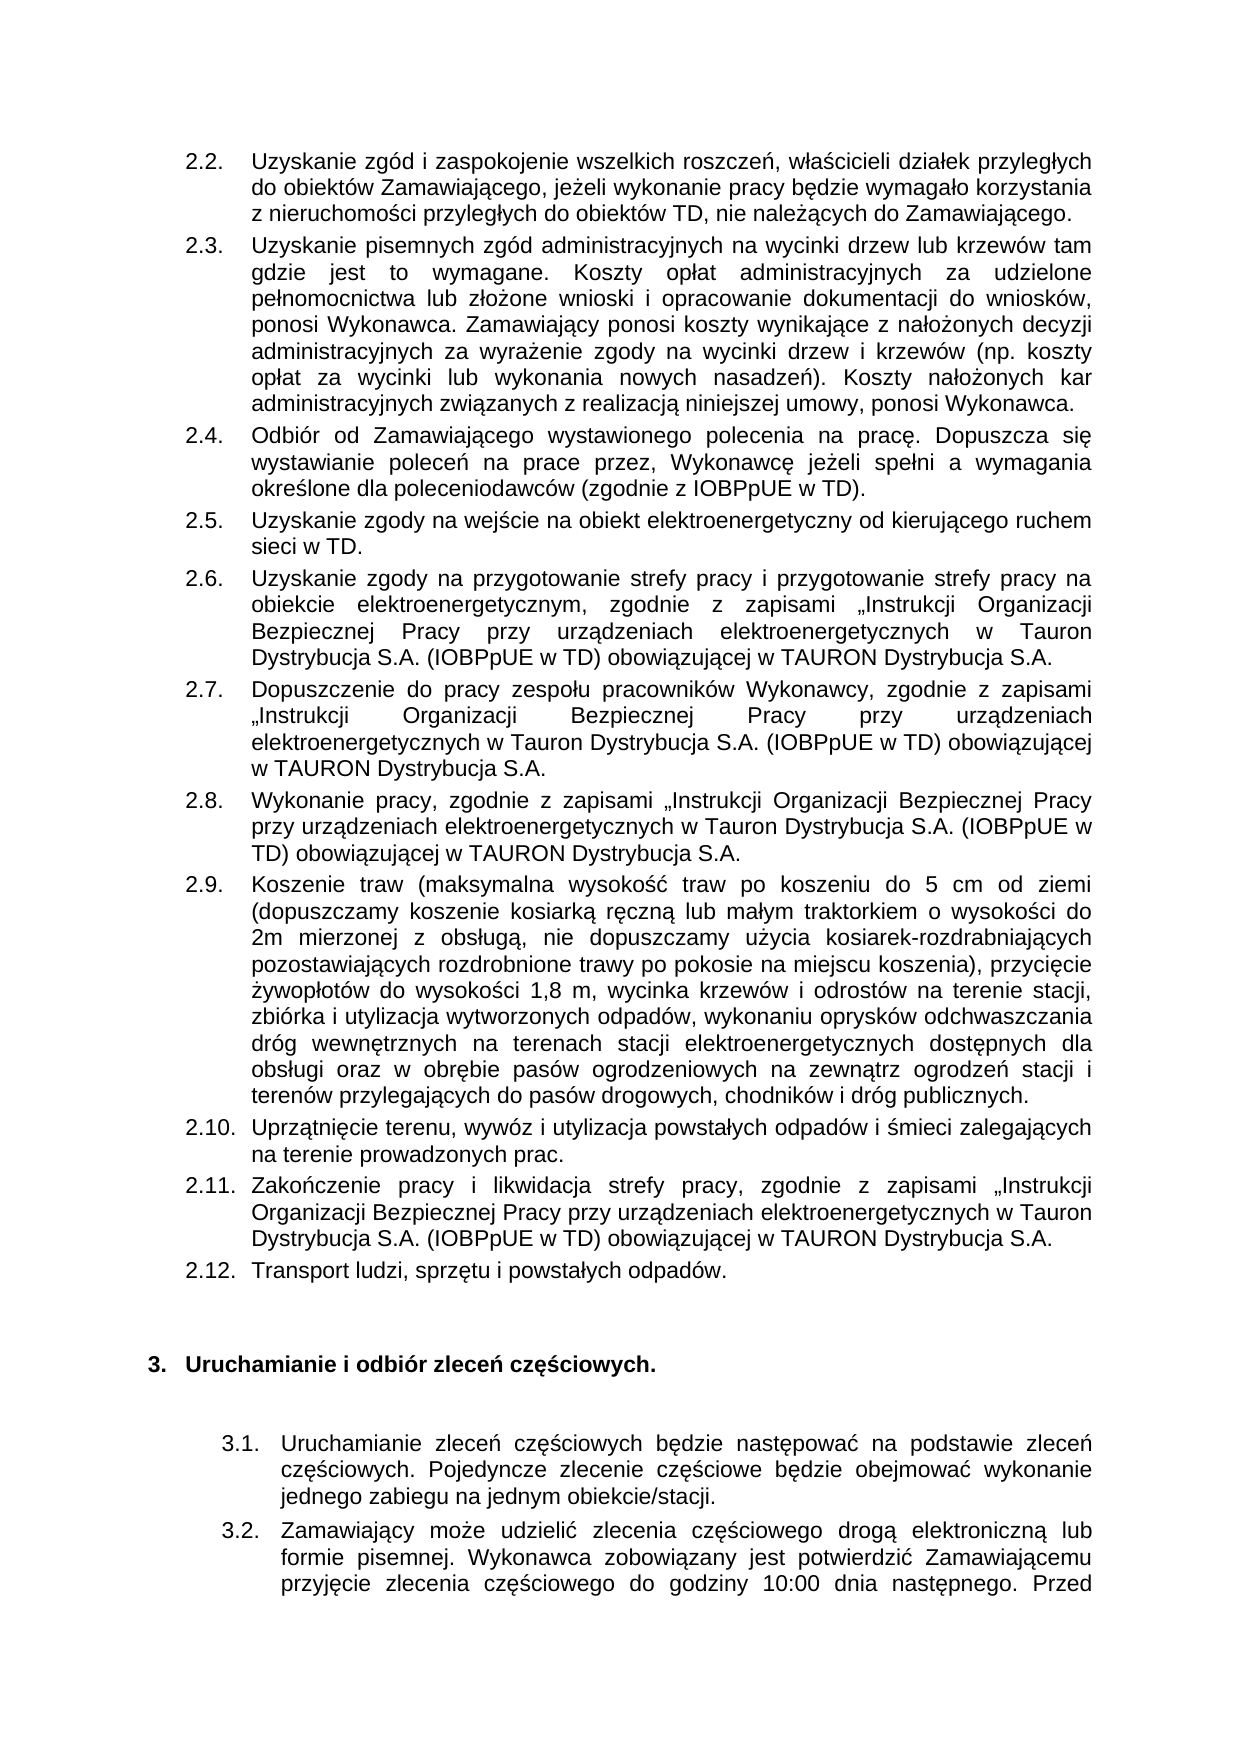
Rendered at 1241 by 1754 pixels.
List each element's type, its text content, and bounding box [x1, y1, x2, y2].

list Uprzątnięcie terenu, wywóz i utylizacja powstałych odpadów i śmieci zalegających na terenie prowadzonych prac. [185, 1114, 1093, 1167]
list Koszenie traw (maksymalna wysokość traw po koszeniu do 5 cm od ziemi (dopuszczamy koszenie kosiarką ręczną lub małym traktorkiem o wysokości do 2m mierzonej z obsługą, nie dopuszczamy użycia kosiarek-rozdrabniających pozostawiających rozdrobnione trawy po pokosie na miejscu koszenia), przycięcie żywopłotów do wysokości 1,8 m, wycinka krzewów i odrostów na terenie stacji, zbiórka i utylizacja wytworzonych odpadów, wykonaniu oprysków odchwaszczania dróg wewnętrznych na terenach stacji elektroenergetycznych dostępnych dla obsługi oraz w obrębie pasów ogrodzeniowych na zewnątrz ogrodzeń stacji i terenów przylegających do pasów drogowych, chodników i dróg publicznych. [185, 871, 1093, 1109]
list Uzyskanie zgody na wejście na obiekt elektroenergetyczny od kierującego ruchem sieci w TD. [185, 507, 1093, 559]
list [221, 1517, 1093, 1596]
list Zakończenie pracy i likwidacja strefy pracy, zgodnie z zapisami „Instrukcji Organizacji Bezpiecznej Pracy przy urządzeniach elektroenergetycznych w Tauron Dystrybucja S.A. (IOBPpUE w TD) obowiązującej w TAURON Dystrybucja S.A. [185, 1172, 1093, 1251]
list Transport ludzi, sprzętu i powstałych odpadów. [185, 1257, 1093, 1283]
list Uzyskanie pisemnych zgód administracyjnych na wycinki drzew lub krzewów tam gdzie jest to wymagane. Koszty opłat administracyjnych za udzielone pełnomocnictwa lub złożone wnioski i opracowanie dokumentacji do wniosków, ponosi Wykonawca. Zamawiający ponosi koszty wynikające z nałożonych decyzji administracyjnych za wyrażenie zgody na wycinki drzew i krzewów (np. koszty opłat za wycinki lub wykonania nowych nasadzeń). Koszty nałożonych kar administracyjnych związanych z realizacją niniejszej umowy, ponosi Wykonawca. [185, 232, 1093, 417]
list Uzyskanie zgody na przygotowanie strefy pracy i przygotowanie strefy pracy na obiekcie elektroenergetycznym, zgodnie z zapisami „Instrukcji Organizacji Bezpiecznej Pracy przy urządzeniach elektroenergetycznych w Tauron Dystrybucja S.A. (IOBPpUE w TD) obowiązującej w TAURON Dystrybucja S.A. [185, 565, 1093, 670]
list Uzyskanie zgód i zaspokojenie wszelkich roszczeń, właścicieli działek przyległych do obiektów Zamawiającego, jeżeli wykonanie pracy będzie wymagało korzystania z nieruchomości przyległych do obiektów TD, nie należących do Zamawiającego. [185, 148, 1093, 227]
list Dopuszczenie do pracy zespołu pracowników Wykonawcy, zgodnie z zapisami „Instrukcji Organizacji Bezpiecznej Pracy przy urządzeniach elektroenergetycznych w Tauron Dystrybucja S.A. (IOBPpUE w TD) obowiązującej w TAURON Dystrybucja S.A. [185, 676, 1093, 781]
list Uruchamianie i odbiór zleceń częściowych. [148, 1351, 1093, 1377]
list Wykonanie pracy, zgodnie z zapisami „Instrukcji Organizacji Bezpiecznej Pracy przy urządzeniach elektroenergetycznych w Tauron Dystrybucja S.A. (IOBPpUE w TD) obowiązującej w TAURON Dystrybucja S.A. [185, 787, 1093, 866]
list Uruchamianie zleceń częściowych będzie następować na podstawie zleceń częściowych. Pojedyncze zlecenie częściowe będzie obejmować wykonanie jednego zabiegu na jednym obiekcie/stacji. [221, 1430, 1093, 1509]
list Odbiór od Zamawiającego wystawionego polecenia na pracę. Dopuszcza się wystawianie poleceń na prace przez, Wykonawcę jeżeli spełni a wymagania określone dla poleceniodawców (zgodnie z IOBPpUE w TD). [185, 422, 1093, 501]
